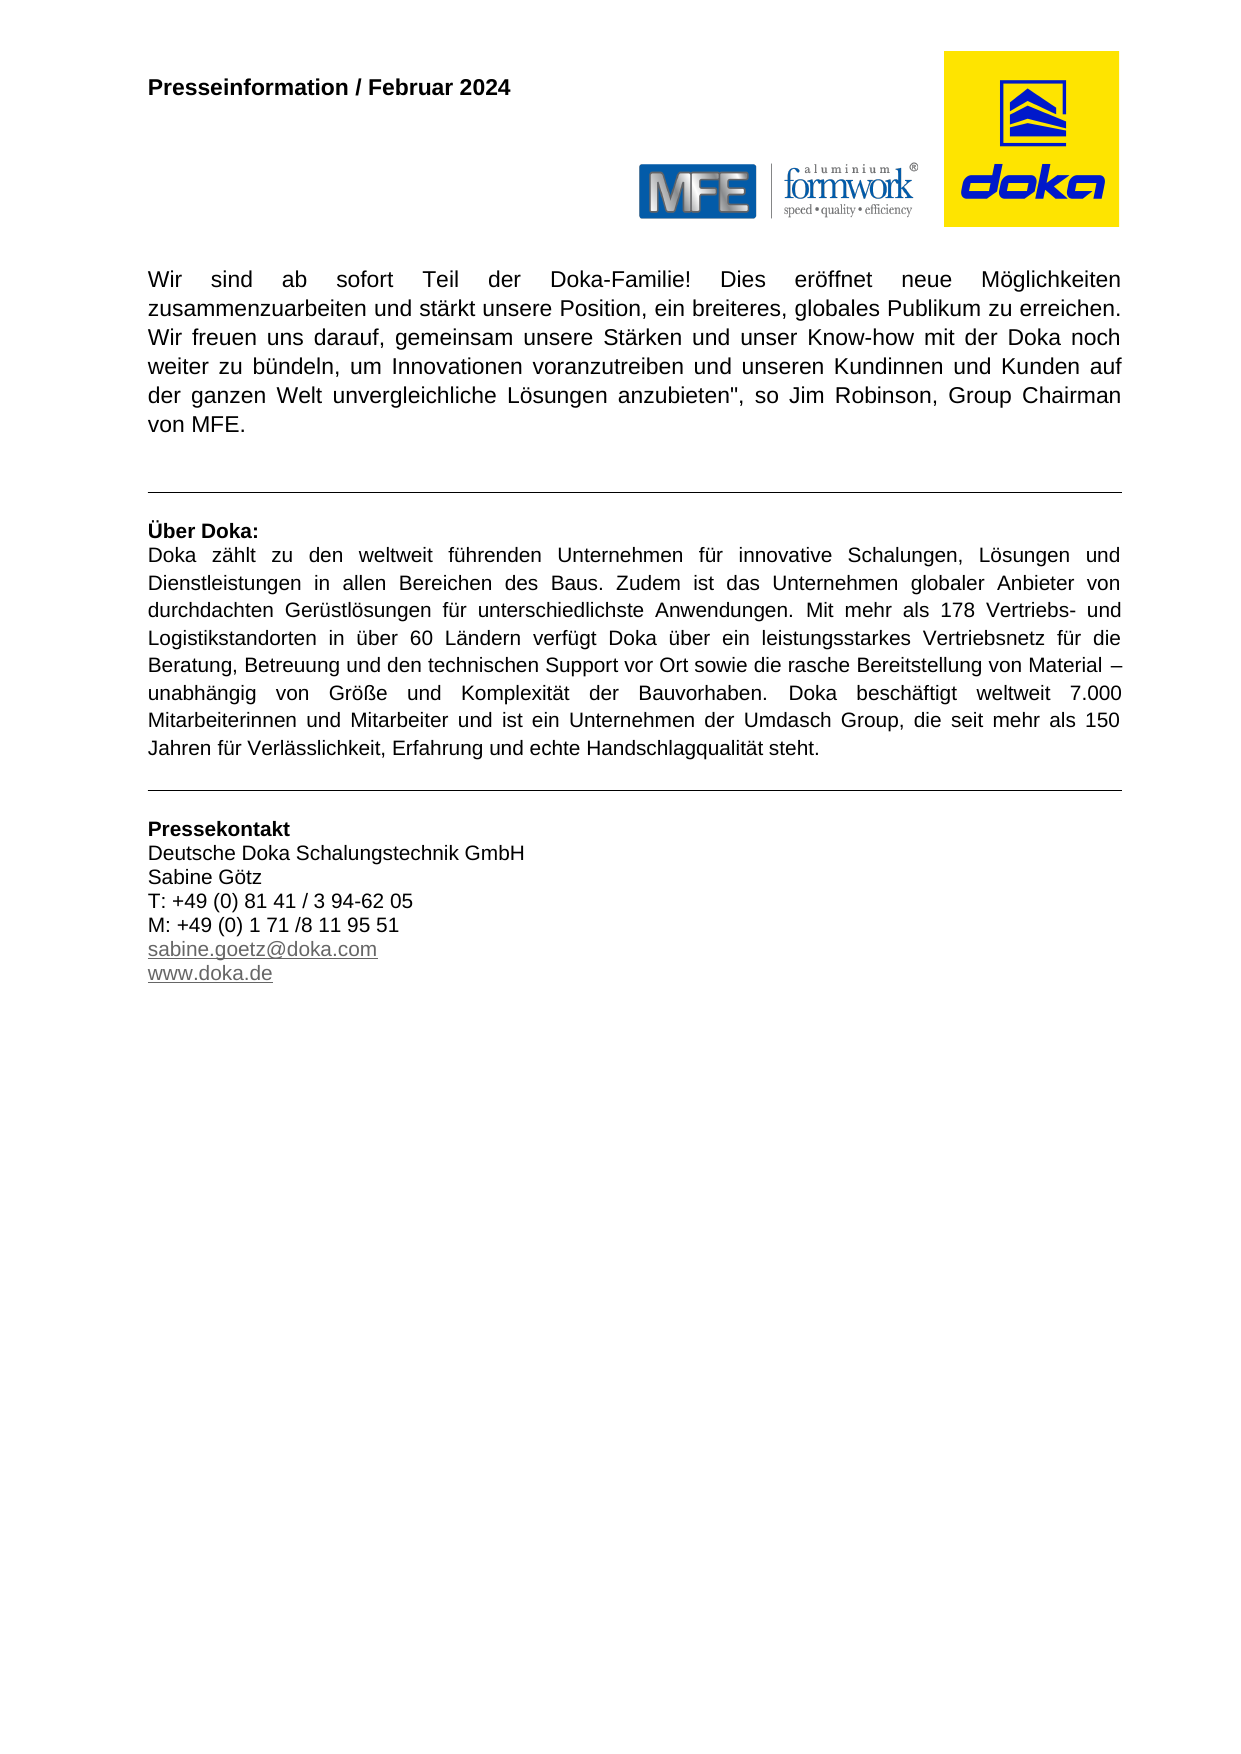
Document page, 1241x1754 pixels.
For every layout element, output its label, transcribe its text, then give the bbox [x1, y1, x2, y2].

text T: +49 (0) 81 41 / 3 94-62 05 M: +49 (0) 1 71 /8 11 95 51 sabine.goetz@doka.com www.doka.de [148, 889, 1122, 984]
text Pressekontakt Deutsche Doka Schalungstechnik GmbH Sabine Götz [148, 817, 1122, 889]
text Doka zählt zu den weltweit führenden Unternehmen für innovative Schalungen, Lösungen und Dienstleistungen in allen Bereichen des Baus. Zudem ist das Unternehmen globaler Anbieter von durchdachten Gerüstlösungen für unterschiedlichste Anwendungen. Mit mehr als 178 Vertriebs- und Logistikstandorten in über 60 Ländern verfügt Doka über ein leistungsstarkes Vertriebsnetz für die Beratung, Betreuung und den technischen Support vor Ort sowie die rasche Bereitstellung von Material – unabhängig von Größe und Komplexität der Bauvorhaben. Doka beschäftigt weltweit 7.000 Mitarbeiterinnen und Mitarbeiter und ist ein Unternehmen der Umdasch Group, die seit mehr als 150 Jahren für Verlässlichkeit, Erfahrung und echte Handschlagqualität steht. [148, 543, 1122, 760]
picture [944, 51, 1119, 227]
text Über Doka: [148, 519, 1122, 543]
picture [636, 154, 918, 223]
